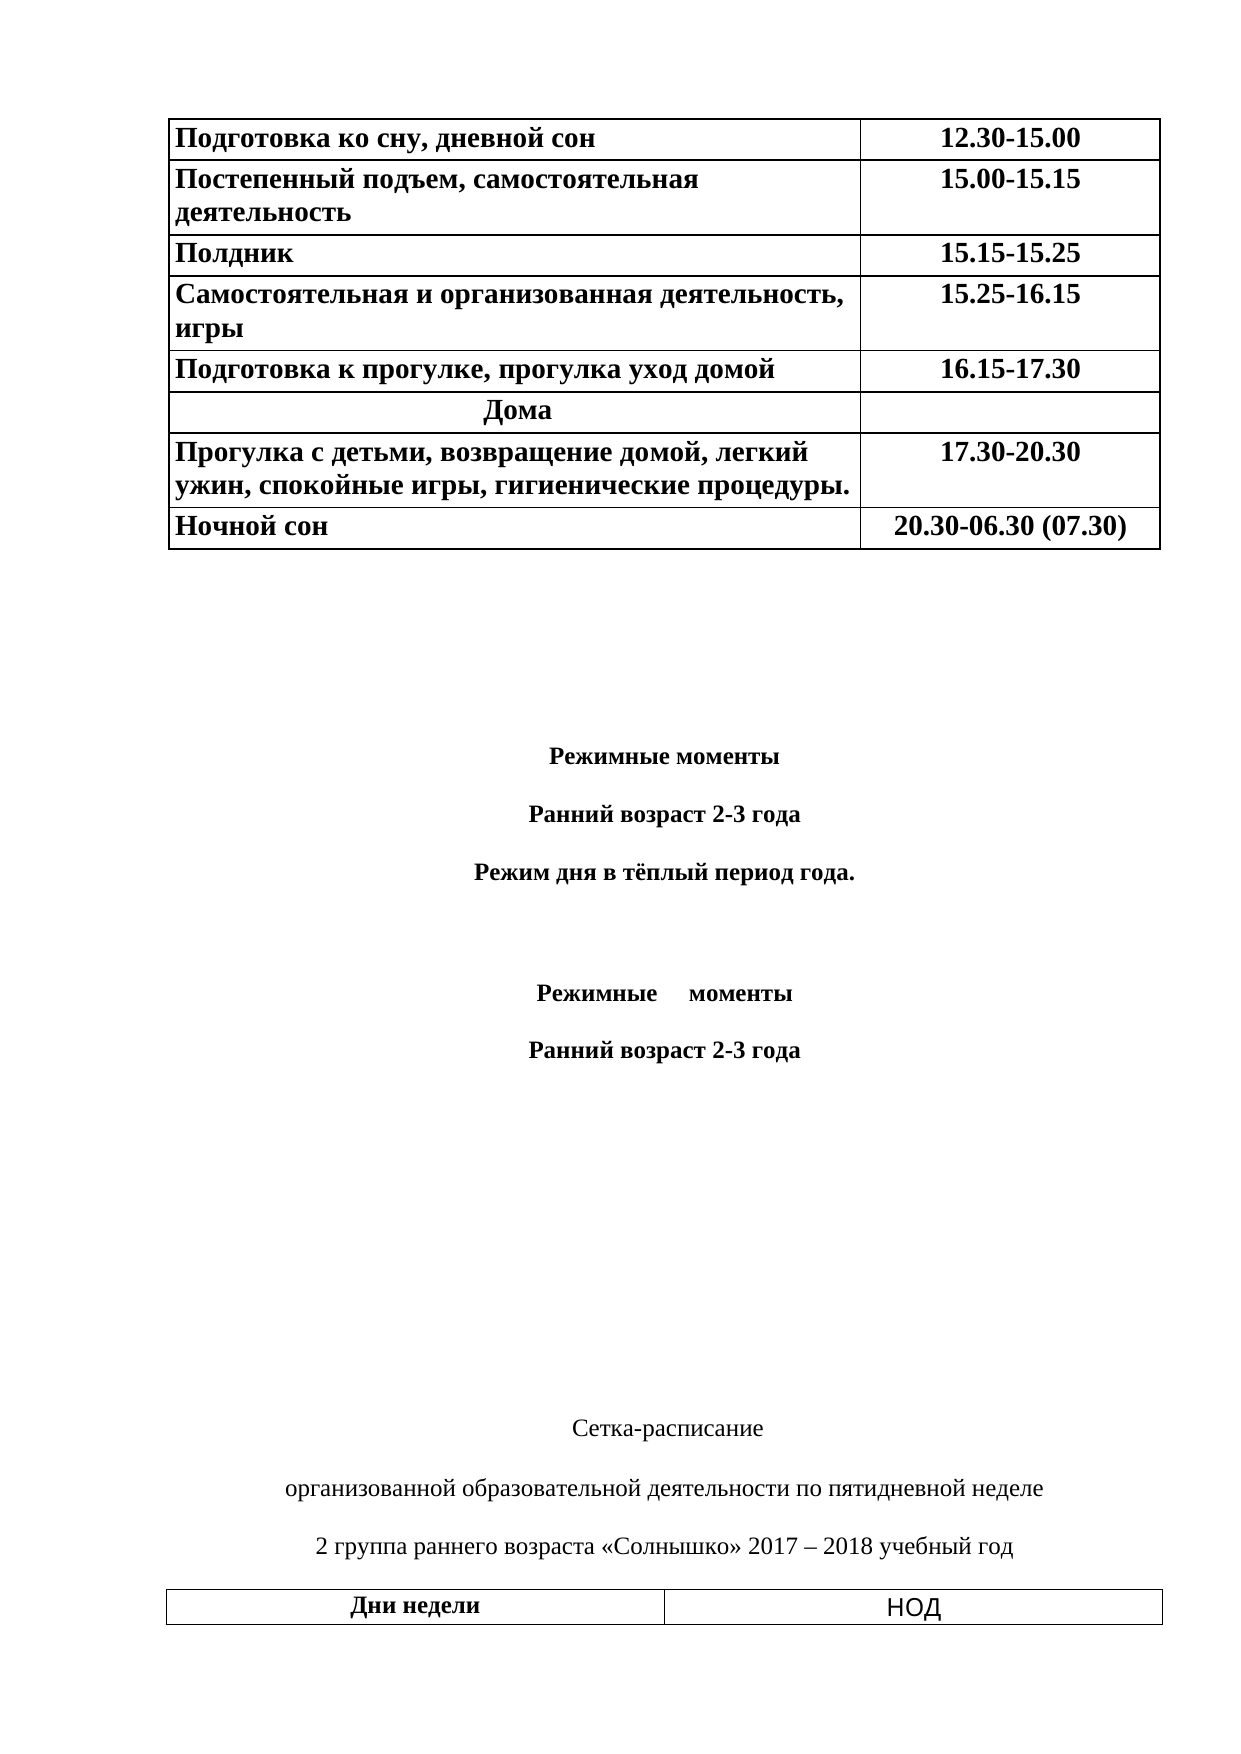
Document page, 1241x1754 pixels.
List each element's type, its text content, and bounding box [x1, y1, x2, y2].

table_cell [861, 393, 1159, 432]
table_cell Самостоятельная и организованная деятельность, игры [170, 277, 860, 350]
table_header НОД [665, 1590, 1162, 1624]
table_cell Прогулка с детьми, возвращение домой, легкий ужин, спокойные игры, гигиенические процедуры. [170, 434, 860, 507]
table_cell Полдник [170, 236, 860, 275]
table_cell Дома [170, 393, 860, 432]
table_cell Постепенный подъем, самостоятельная деятельность [170, 161, 860, 234]
table_header Дни недели [167, 1590, 664, 1624]
text организованной образовательной деятельности по пятидневной неделе [177, 1473, 1152, 1502]
text 2 группа раннего возраста «Солнышко» 2017 – 2018 учебный год [177, 1531, 1152, 1559]
text Ранний возраст 2-3 года [177, 1036, 1152, 1064]
table_cell Ночной сон [170, 508, 860, 548]
text Сетка-расписание [177, 1410, 1152, 1444]
table_cell 15.00-15.15 [861, 161, 1159, 234]
text Режимные моменты [177, 978, 1152, 1006]
table_cell 15.25-16.15 [861, 277, 1159, 350]
text Режим дня в тёплый период года. [177, 857, 1152, 885]
text Режимные моменты [177, 741, 1152, 769]
table_cell Подготовка ко сну, дневной сон [170, 120, 860, 159]
table_cell 20.30-06.30 (07.30) [861, 508, 1159, 548]
table_cell 16.15-17.30 [861, 351, 1159, 391]
table_cell Подготовка к прогулке, прогулка уход домой [170, 351, 860, 391]
table_cell 12.30-15.00 [861, 120, 1159, 159]
table_cell 17.30-20.30 [861, 434, 1159, 507]
text Ранний возраст 2-3 года [177, 799, 1152, 827]
table_cell 15.15-15.25 [861, 236, 1159, 275]
